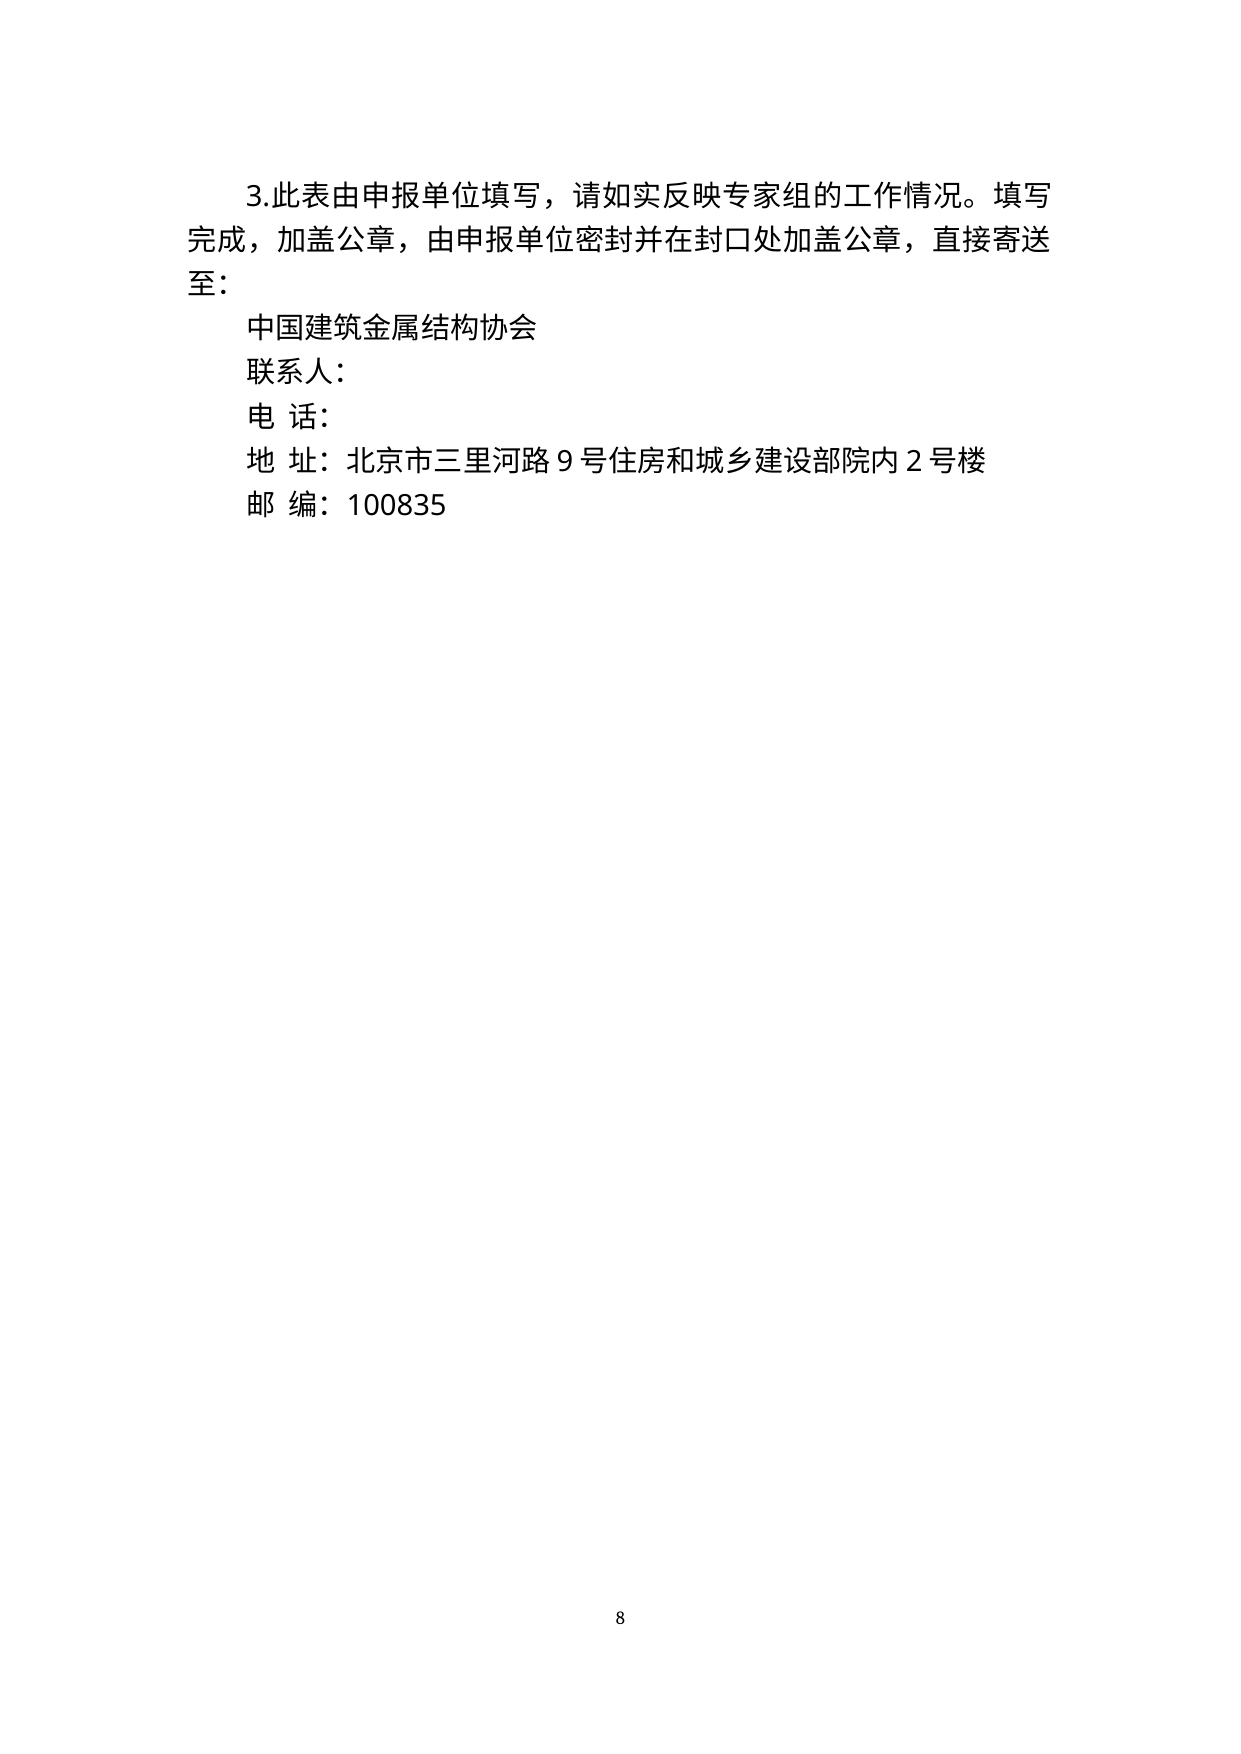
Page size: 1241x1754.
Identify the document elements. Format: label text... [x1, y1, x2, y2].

text 电 话： [187, 392, 1053, 436]
text 邮 编：100835 [187, 480, 1053, 524]
text 联系人： [187, 348, 1053, 392]
text 3.此表由申报单位填写，请如实反映专家组的工作情况。填写完成，加盖公章，由申报单位密封并在封口处加盖公章，直接寄送至： [187, 172, 1053, 304]
text 中国建筑金属结构协会 [187, 304, 1053, 348]
text 地 址：北京市三里河路9号住房和城乡建设部院内2号楼 [187, 436, 1053, 480]
